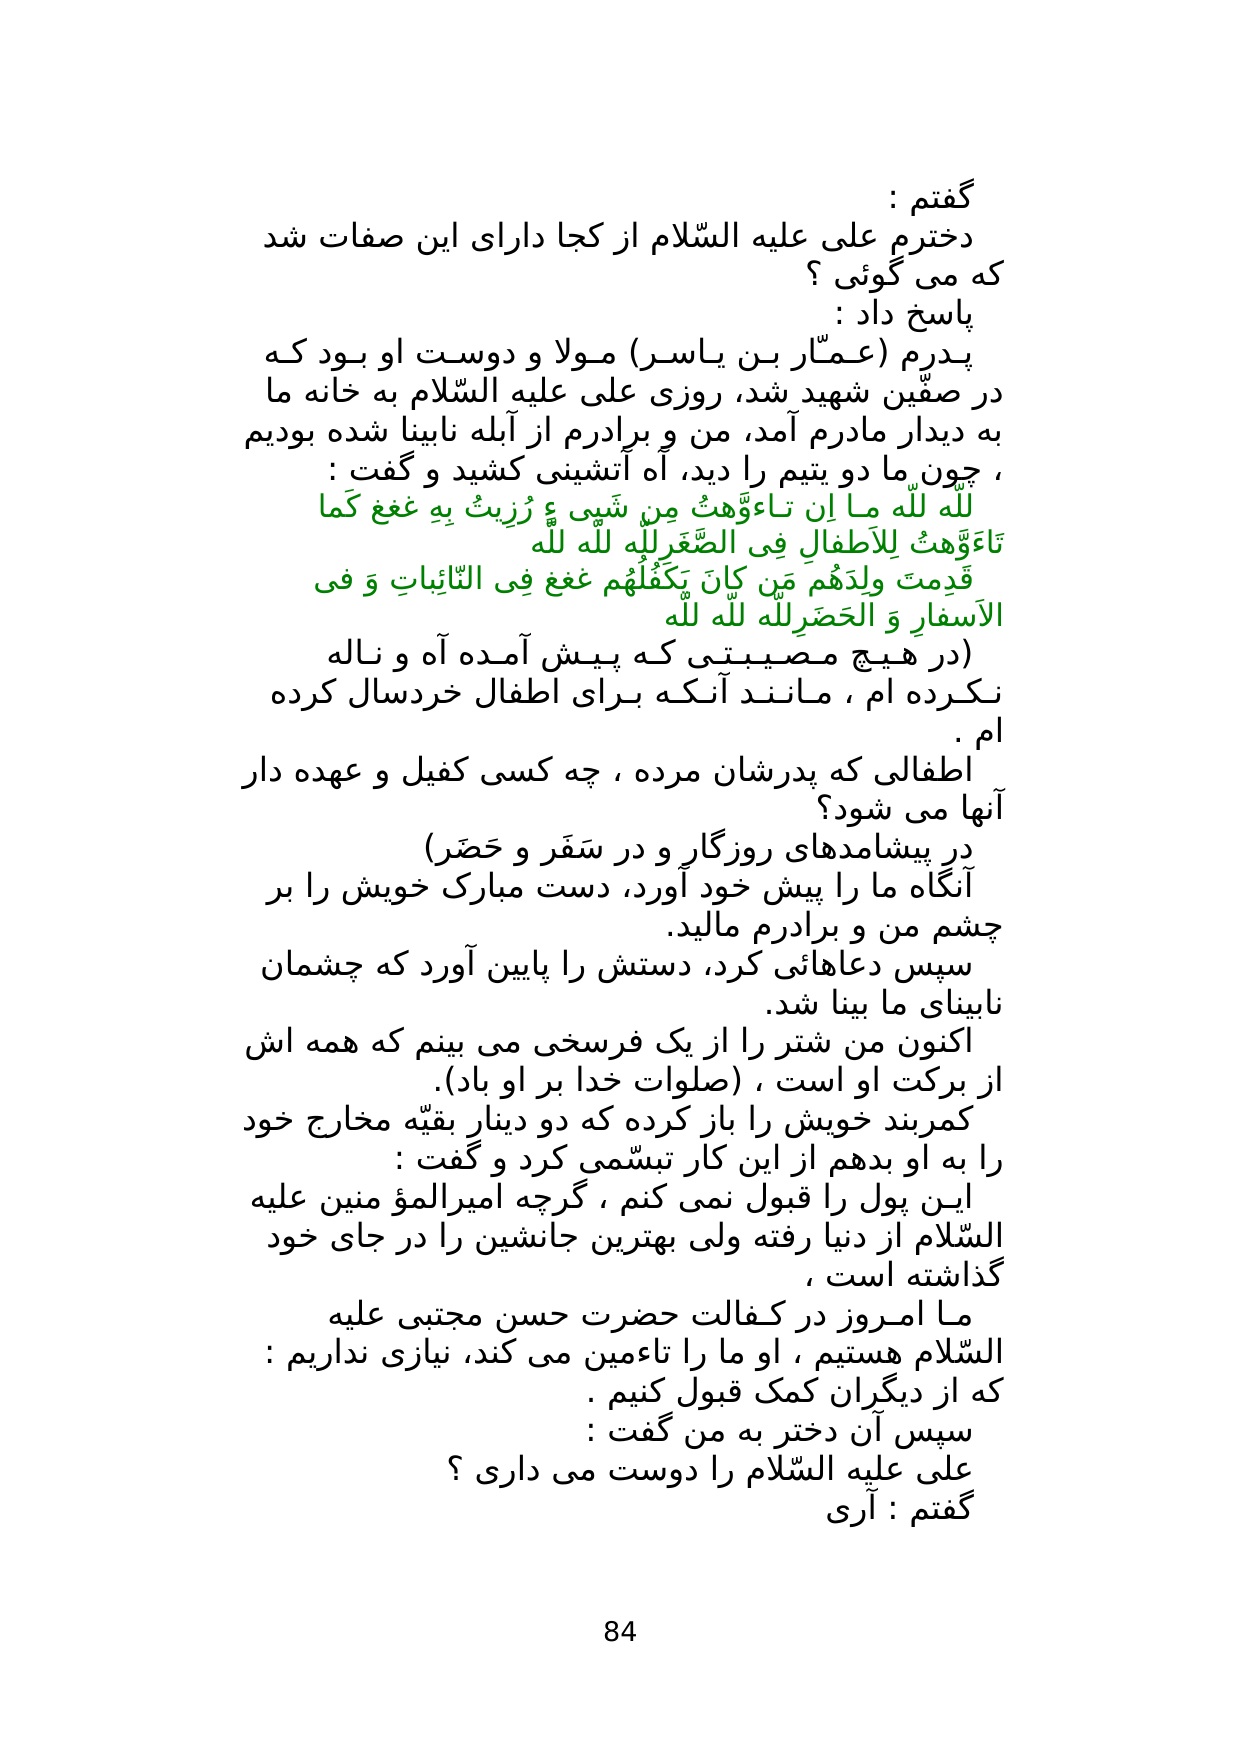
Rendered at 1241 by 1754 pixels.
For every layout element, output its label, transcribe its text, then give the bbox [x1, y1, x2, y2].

text ایـن پول را قبول نمی کنم ، گرچه امیرالمؤ منین علیه السّلام از دنیا رفته ولی بهترین جانشین را در جای خود گذاشته است ، [236, 1177, 1004, 1294]
text گفتم : آری [236, 1488, 1004, 1527]
text اطفالی که پدرشان مرده ، چه کسی کفیل و عهده دار آنها می شود؟ [236, 750, 1004, 828]
text در پیشامدهای روزگار و در سَفَر و حَضَر) [236, 828, 1004, 867]
text دخترم علی علیه السّلام از کجا دارای این صفات شد که می گوئی ؟ [236, 216, 1004, 294]
text للّه للّه مـا اِن تـاءوَّهتُ مِن شَیی ءٍ رُزِیتُ بِهِ غغغ کَما تَاءَوَّهتُ لِلاَطفالِ فِی الصَّغَرِللّه للّه للّه [236, 488, 1004, 561]
text آنگاه ما را پیش خود آورد، دست مبارک خویش را بر چشم من و برادرم مالید. [236, 867, 1004, 944]
text سپس دعاهائی کرد، دستش را پایین آورد که چشمان نابینای ما بینا شد. [236, 944, 1004, 1022]
text (در هـیـچ مـصـیـبـتـی کـه پـیـش آمـده آه و نـاله نـکـرده ام ، مـانـنـد آنـکـه بـرای اطفال خردسال کرده ام . [236, 633, 1004, 750]
text پاسخ داد : [236, 294, 1004, 333]
text اکنون من شتر را از یک فرسخی می بینم که همه اش از برکت او است ، (صلوات خدا بر او باد). [236, 1022, 1004, 1100]
text قَدِمتَ ولِدَهُم مَن کانَ یَکفُلُهُم غغغ فِی النّائِباتِ وَ فی الاَسفارِ وَ الحَضَرِللّه للّه للّه [236, 561, 1004, 633]
text گفتم : [236, 177, 1004, 216]
text مـا امـروز در کـفالت حضرت حسن مجتبی علیه السّلام هستیم ، او ما را تاءمین می کند، نیازی نداریم : که از دیگران کمک قبول کنیم . [236, 1294, 1004, 1411]
text پـدرم (عـمـّار بـن یـاسـر) مـولا و دوسـت او بـود کـه در صفّین شهید شد، روزی علی علیه السّلام به خانه ما به دیدار مادرم آمد، من و برادرم از آبله نابینا شده بودیم ، چون ما دو یتیم را دید، آه آتشینی کشید و گفت : [236, 333, 1004, 488]
text سپس آن دختر به من گفت : [236, 1411, 1004, 1449]
text علی علیه السّلام را دوست می داری ؟ [236, 1449, 1004, 1488]
text کمربند خویش را باز کرده که دو دینار بقیّه مخارج خود را به او بدهم از این کار تبسّمی کرد و گفت : [236, 1100, 1004, 1177]
